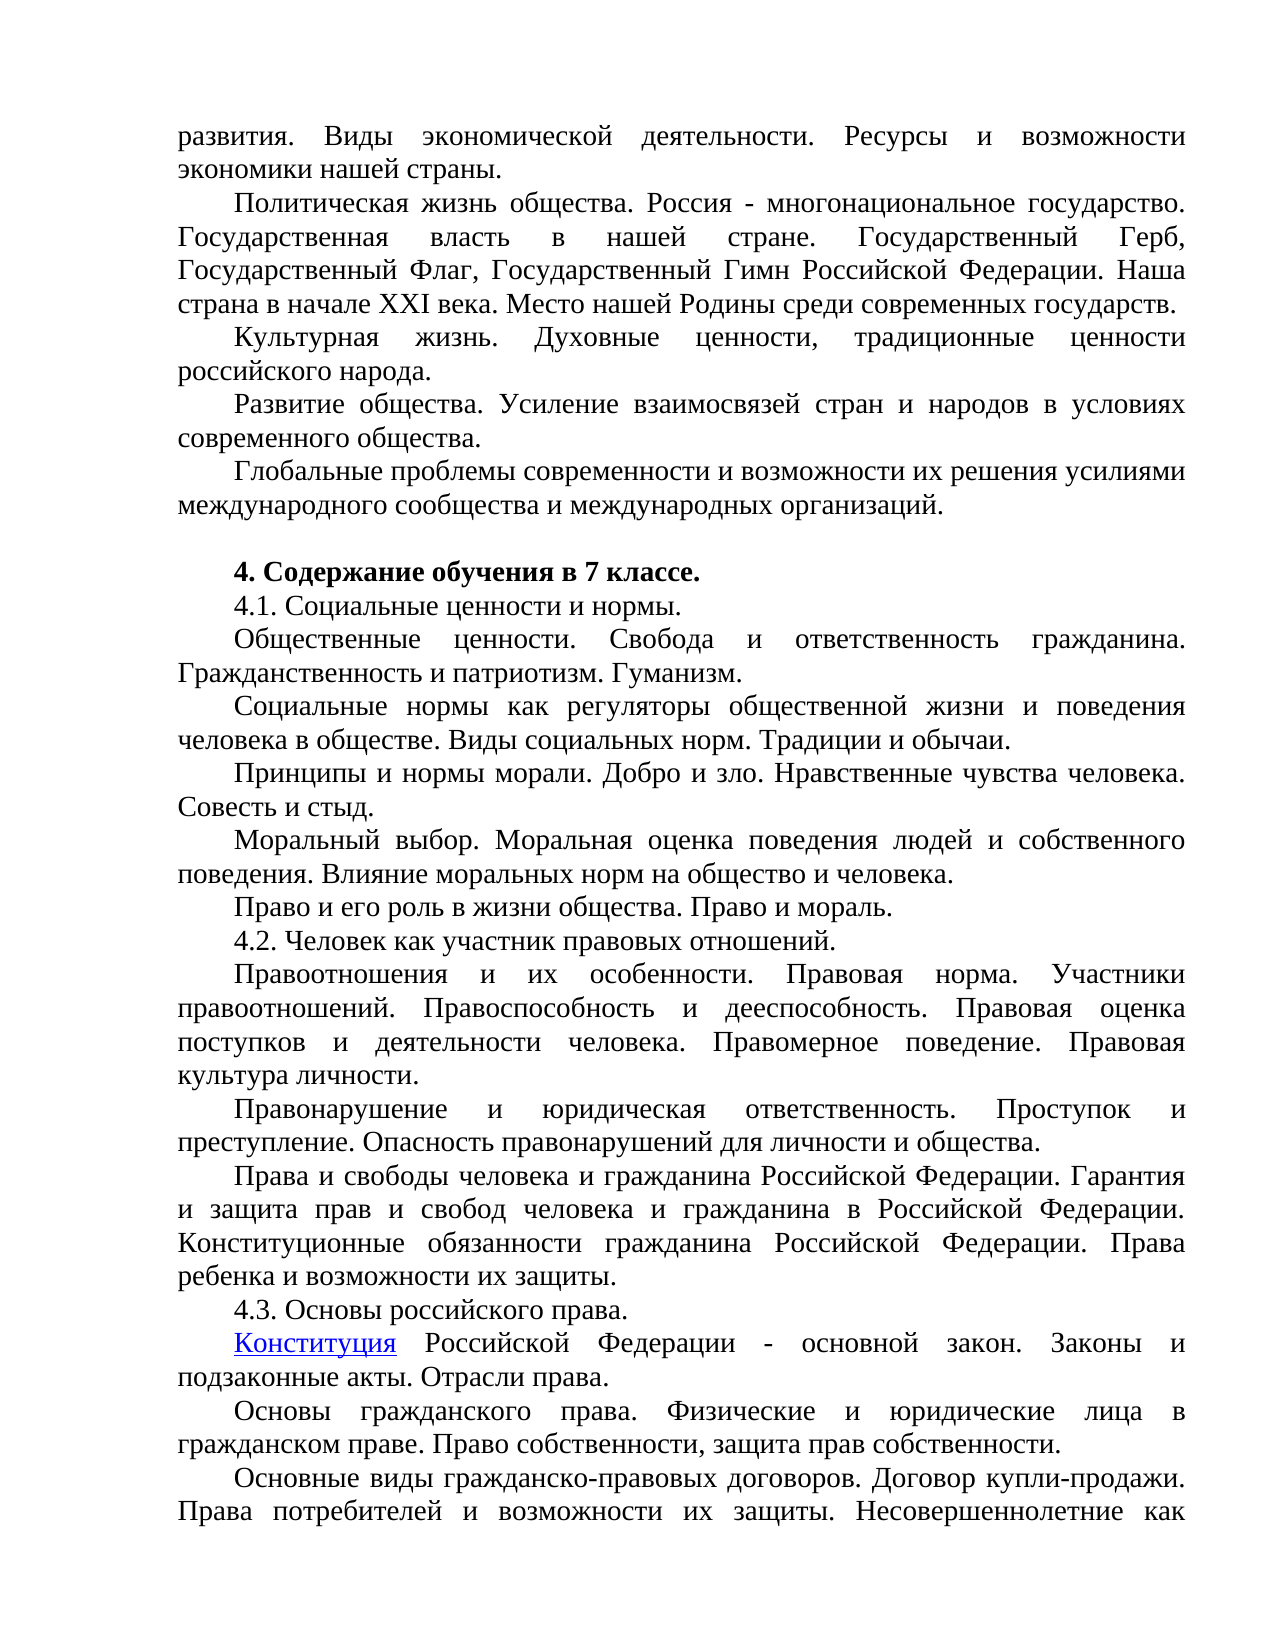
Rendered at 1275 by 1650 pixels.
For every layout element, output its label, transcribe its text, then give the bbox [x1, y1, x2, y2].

text Правонарушение и юридическая ответственность. Проступок и преступление. Опасность правонарушений для личности и общества. [177, 1091, 1186, 1158]
text Культурная жизнь. Духовные ценности, традиционные ценности российского народа. [177, 319, 1186, 386]
text Развитие общества. Усиление взаимосвязей стран и народов в условиях современного общества. [177, 386, 1186, 453]
text Правоотношения и их особенности. Правовая норма. Участники правоотношений. Правоспособность и дееспособность. Правовая оценка поступков и деятельности человека. Правомерное поведение. Правовая культура личности. [177, 957, 1186, 1091]
text Принципы и нормы морали. Добро и зло. Нравственные чувства человека. Совесть и стыд. [177, 755, 1186, 822]
text Права и свободы человека и гражданина Российской Федерации. Гарантия и защита прав и свобод человека и гражданина в Российской Федерации. Конституционные обязанности гражданина Российской Федерации. Права ребенка и возможности их защиты. [177, 1158, 1186, 1292]
text 4.1. Социальные ценности и нормы. [177, 588, 1186, 621]
text 4. Содержание обучения в 7 классе. [177, 554, 1186, 588]
text 4.3. Основы российского права. [177, 1292, 1186, 1326]
text Моральный выбор. Моральная оценка поведения людей и собственного поведения. Влияние моральных норм на общество и человека. [177, 822, 1186, 889]
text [177, 118, 1186, 185]
text Общественные ценности. Свобода и ответственность гражданина. Гражданственность и патриотизм. Гуманизм. [177, 621, 1186, 688]
text Основы гражданского права. Физические и юридические лица в гражданском праве. Право собственности, защита прав собственности. [177, 1393, 1186, 1460]
text Конституция Российской Федерации - основной закон. Законы и подзаконные акты. Отрасли права. [177, 1326, 1186, 1393]
text Политическая жизнь общества. Россия - многонациональное государство. Государственная власть в нашей стране. Государственный Герб, Государственный Флаг, Государственный Гимн Российской Федерации. Наша страна в начале XXI века. Место нашей Родины среди современных государств. [177, 185, 1186, 319]
text Глобальные проблемы современности и возможности их решения усилиями международного сообщества и международных организаций. [177, 453, 1186, 521]
text 4.2. Человек как участник правовых отношений. [177, 923, 1186, 957]
text Социальные нормы как регуляторы общественной жизни и поведения человека в обществе. Виды социальных норм. Традиции и обычаи. [177, 688, 1186, 755]
text Право и его роль в жизни общества. Право и мораль. [177, 889, 1186, 923]
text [177, 1460, 1186, 1527]
